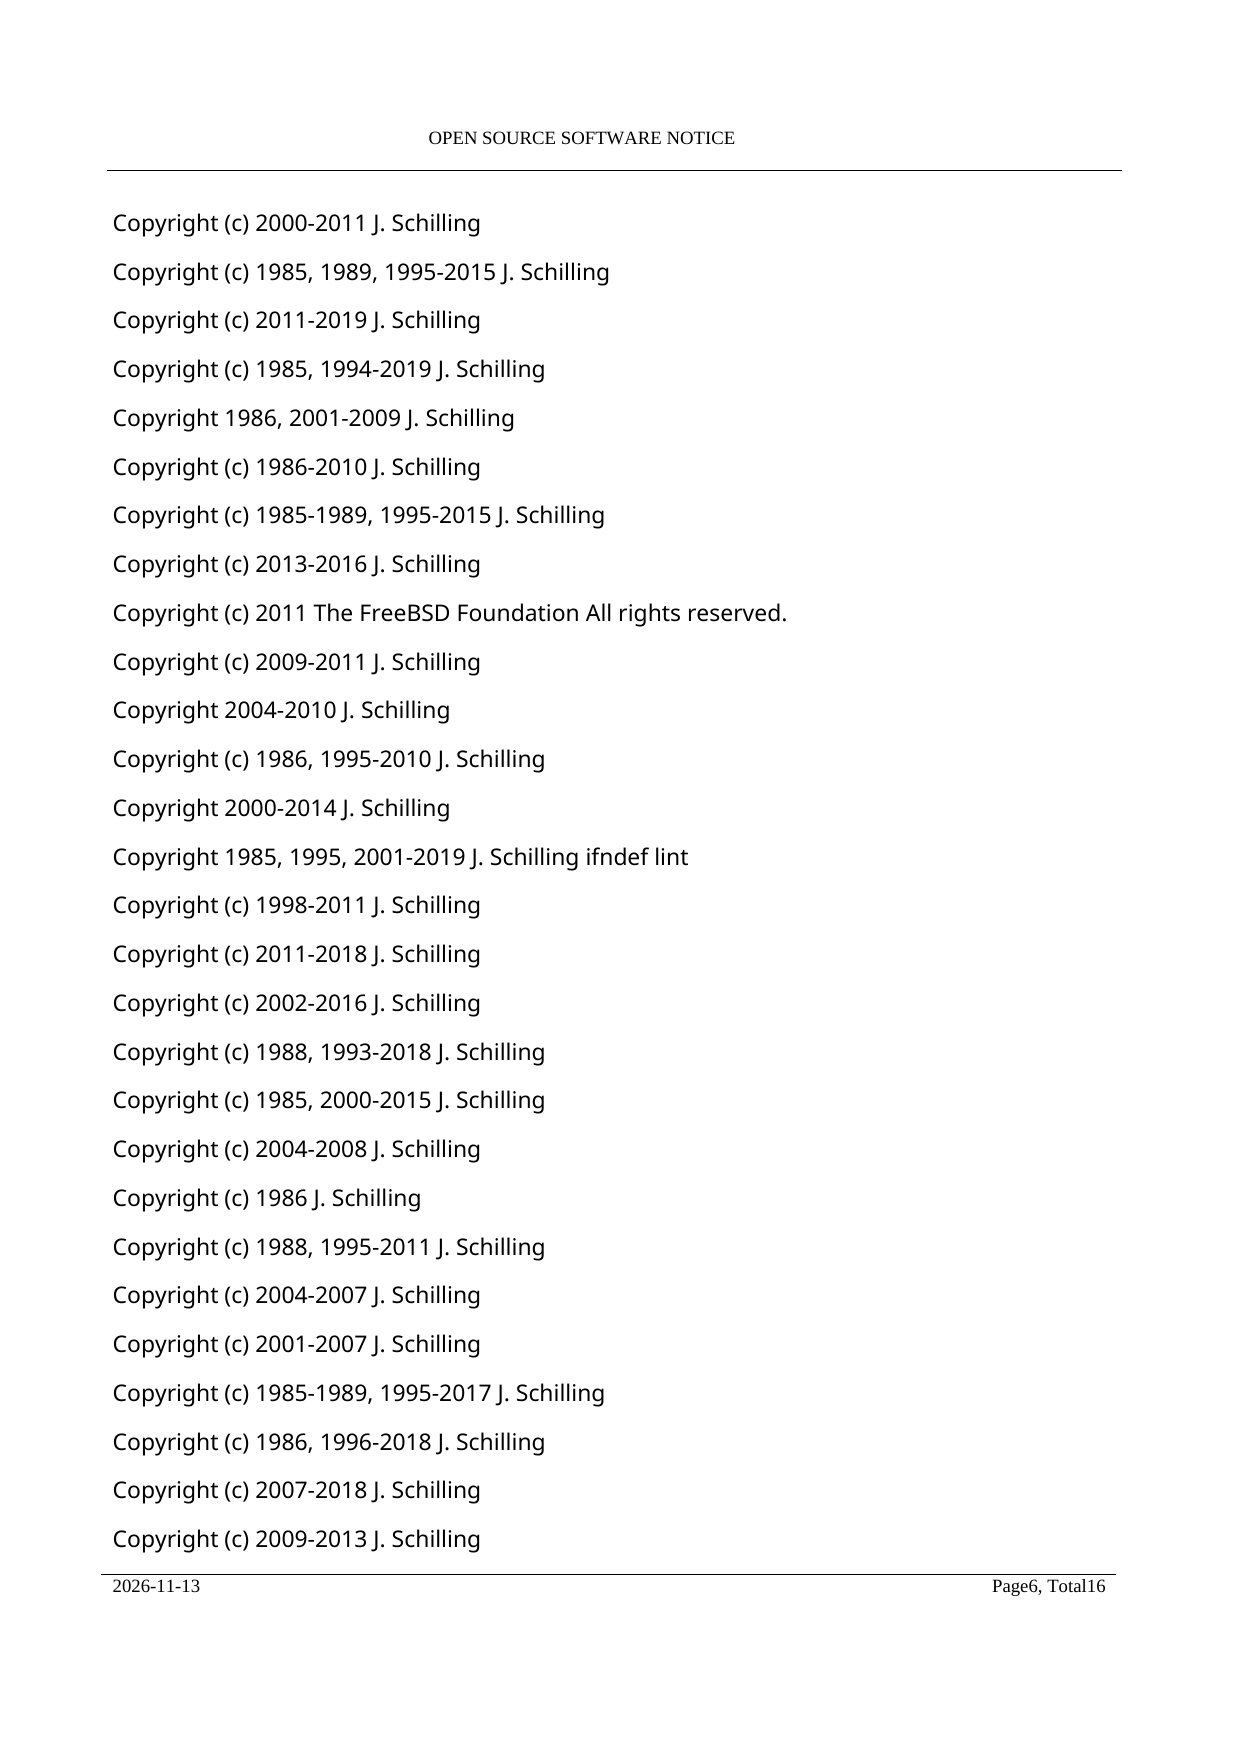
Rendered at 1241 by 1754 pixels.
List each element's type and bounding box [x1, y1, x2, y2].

text [112, 206, 1128, 1555]
